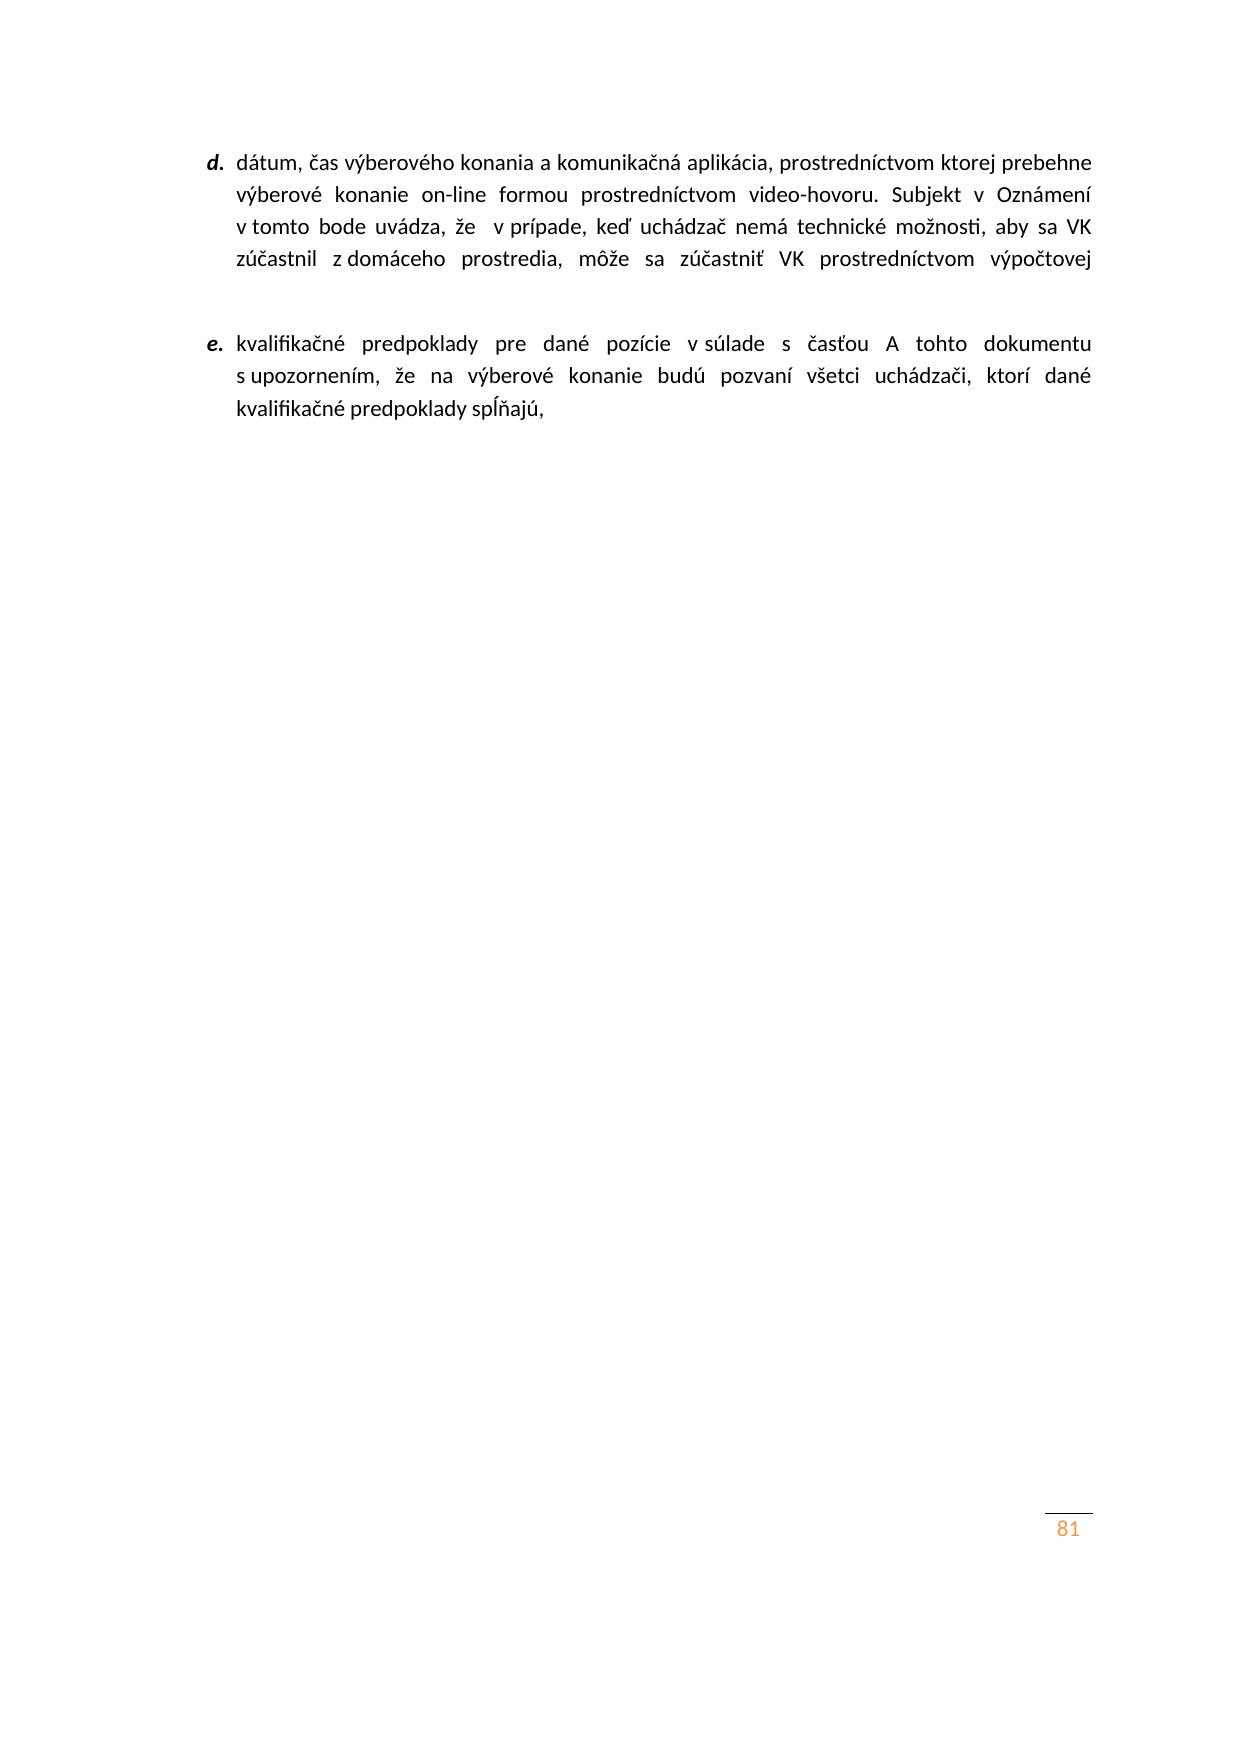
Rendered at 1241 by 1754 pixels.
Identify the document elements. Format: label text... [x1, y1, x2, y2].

list dátum, čas výberového konania a komunikačná aplikácia, prostredníctvom ktorej prebehne výberové konanie on-line formou prostredníctvom video-hovoru. Subjekt v Oznámení v tomto bode uvádza, že v prípade, keď uchádzač nemá technické možnosti, aby sa VK zúčastnil z domáceho prostredia, môže sa zúčastniť VK prostredníctvom výpočtovej techniky subjektu, v jeho priestoroch. [207, 148, 1093, 304]
list kvalifikačné predpoklady pre dané pozície v súlade s časťou A tohto dokumentu s upozornením, že na výberové konanie budú pozvaní všetci uchádzači, ktorí dané kvalifikačné predpoklady spĺňajú, [207, 329, 1093, 422]
